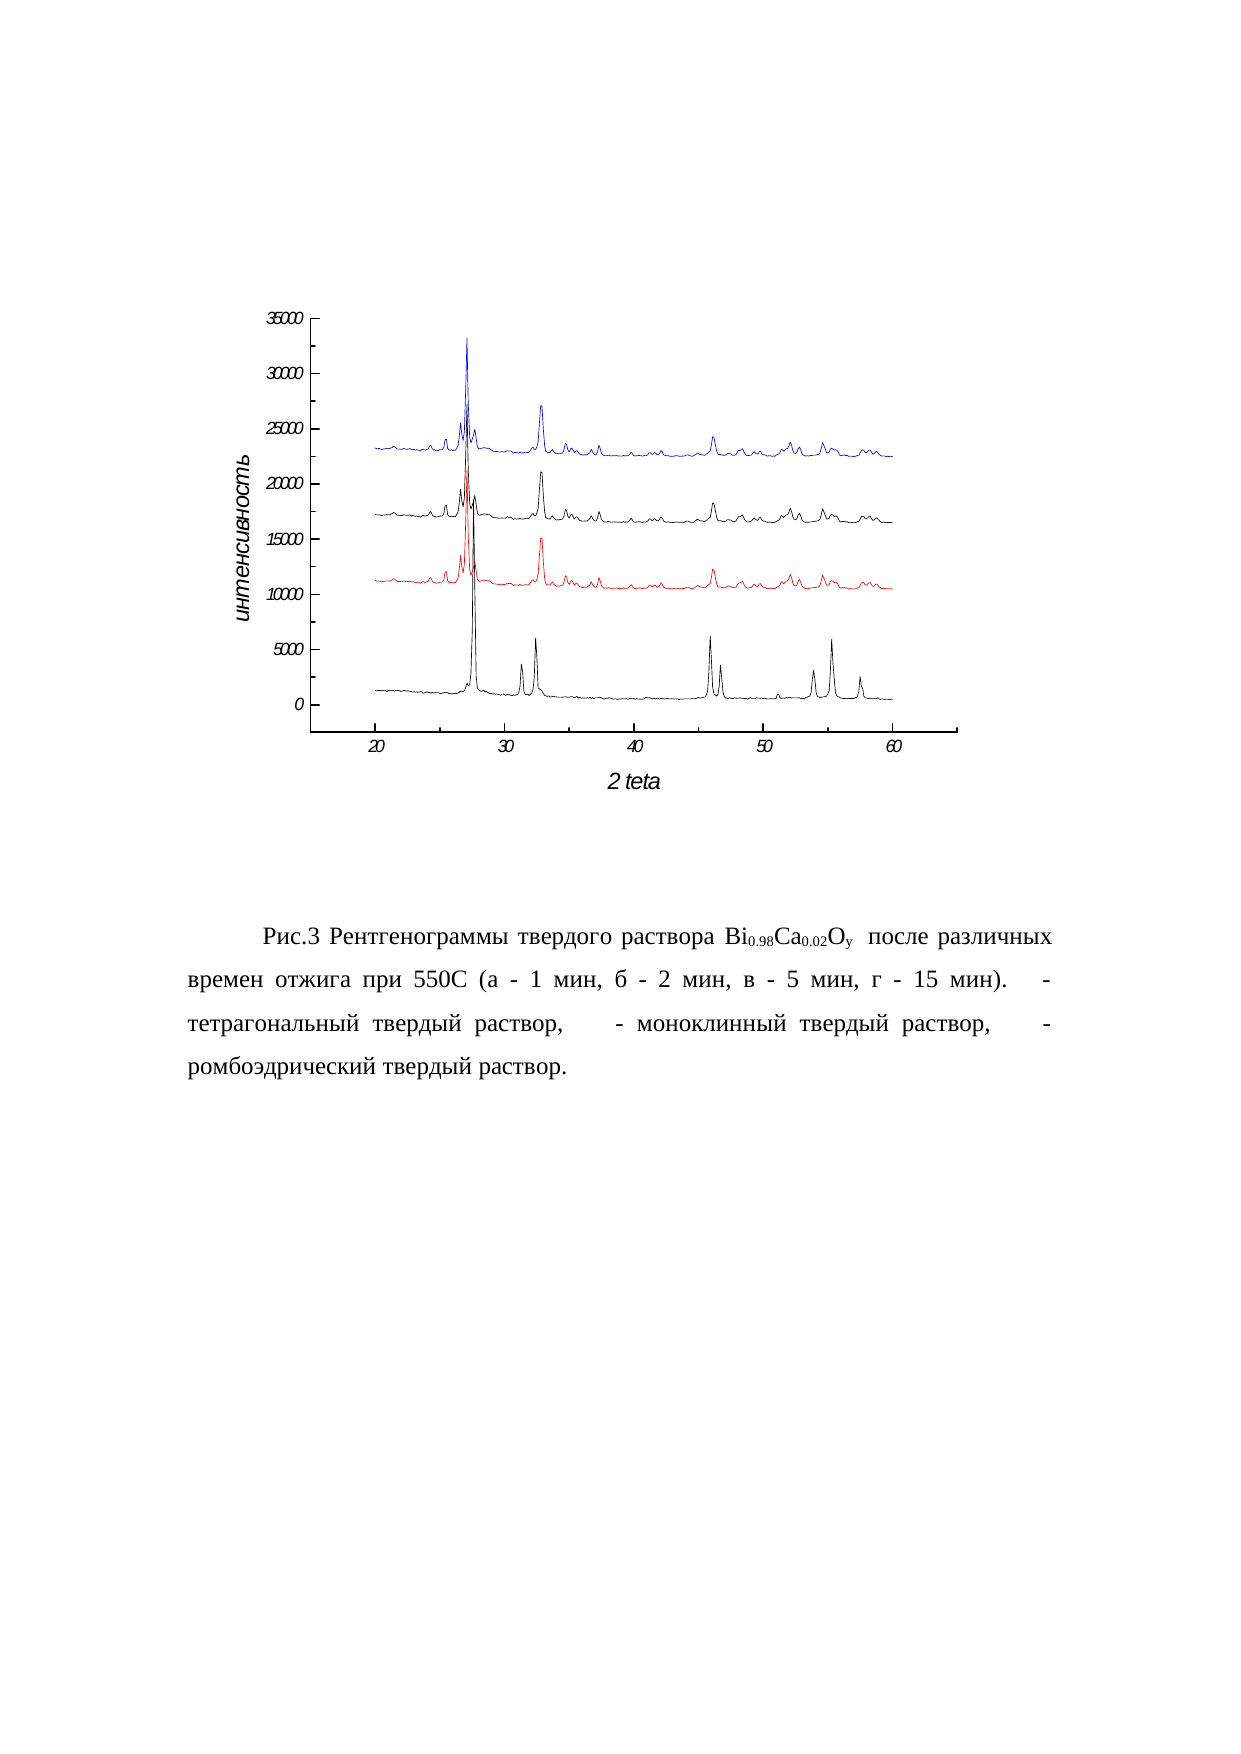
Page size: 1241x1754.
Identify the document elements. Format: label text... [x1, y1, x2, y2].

text Рис.3 Рентгенограммы твердого раствора Bi0.98Ca0.02Oy после различных времен отжига при 550С (а - 1 мин, б - 2 мин, в - 5 мин, г - 15 мин). - тетрагональный твердый раствор, - моноклинный твердый раствор, - ромбоэдрический твердый раствор. [187, 921, 1053, 1080]
